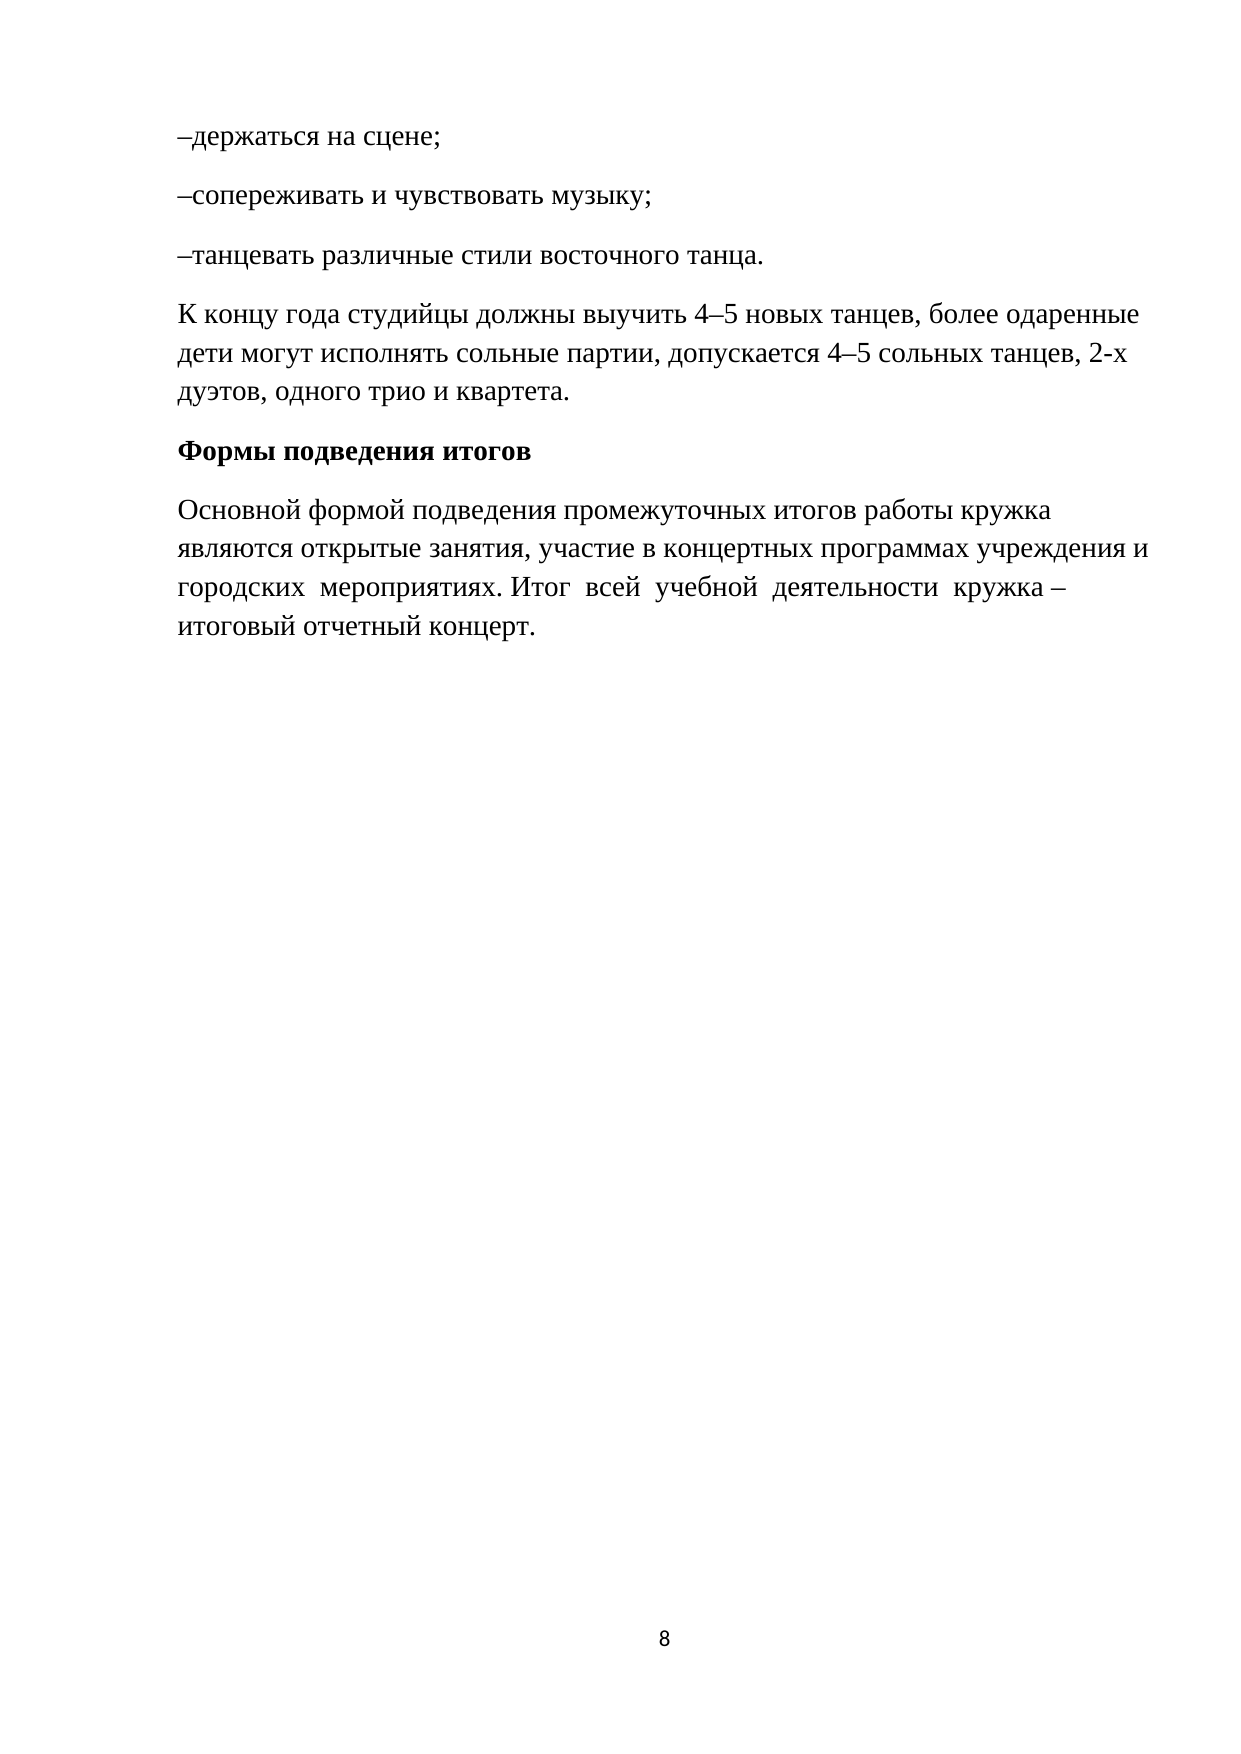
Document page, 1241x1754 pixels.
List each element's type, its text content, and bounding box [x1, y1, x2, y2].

text –сопереживать и чувствовать музыку; [177, 177, 1152, 211]
text –танцевать различные стили восточного танца. [177, 237, 1152, 270]
text –держаться на сцене; [177, 118, 1152, 152]
text Формы подведения итогов [177, 433, 1152, 466]
text Основной формой подведения промежуточных итогов работы кружка являются открытые занятия, участие в концертных программах учреждения и городских мероприятиях. Итог всей учебной деятельности кружка –итоговый отчетный концерт. [177, 492, 1152, 641]
text К концу года студийцы должны выучить 4–5 новых танцев, более одаренные дети могут исполнять сольные партии, допускается 4–5 сольных танцев, 2-х дуэтов, одного трио и квартета. [177, 296, 1152, 407]
